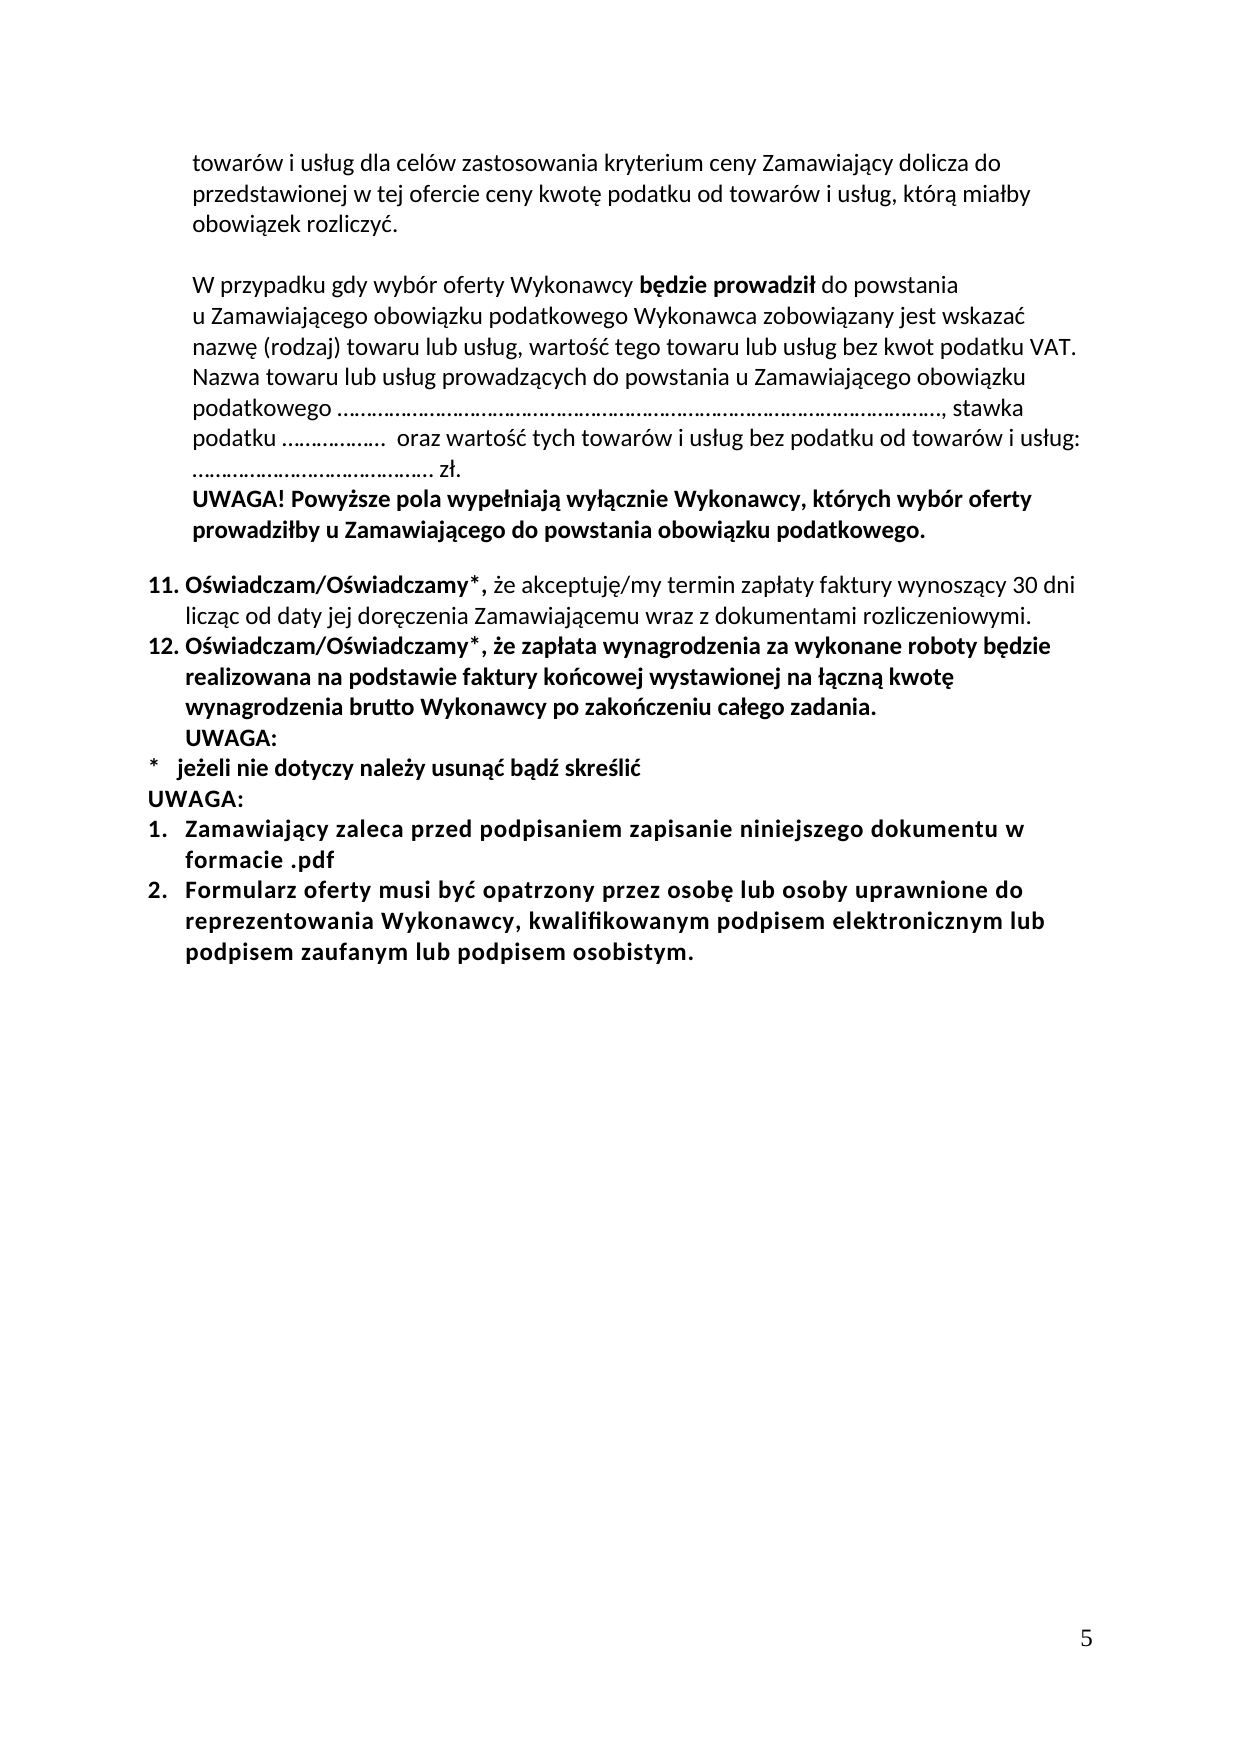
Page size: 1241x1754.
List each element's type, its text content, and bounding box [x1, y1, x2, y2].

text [148, 148, 1093, 239]
list Oświadczam/Oświadczamy*, że akceptuję/my termin zapłaty faktury wynoszący 30 dni licząc od daty jej doręczenia Zamawiającemu wraz z dokumentami rozliczeniowymi. [148, 569, 1093, 630]
list UWAGA: [185, 722, 1093, 752]
text UWAGA! Powyższe pola wypełniają wyłącznie Wykonawcy, których wybór oferty prowadziłby u Zamawiającego do powstania obowiązku podatkowego. [192, 483, 1093, 544]
list Zamawiający zaleca przed podpisaniem zapisanie niniejszego dokumentu w formacie .pdf [148, 813, 1093, 874]
list Formularz oferty musi być opatrzony przez osobę lub osoby uprawnione do reprezentowania Wykonawcy, kwalifikowanym podpisem elektronicznym lub podpisem zaufanym lub podpisem osobistym. [148, 874, 1093, 966]
text * jeżeli nie dotyczy należy usunąć bądź skreślić [148, 752, 1093, 783]
text W przypadku gdy wybór oferty Wykonawcy będzie prowadził do powstania u Zamawiającego obowiązku podatkowego Wykonawca zobowiązany jest wskazać nazwę (rodzaj) towaru lub usług, wartość tego towaru lub usług bez kwot podatku VAT. Nazwa towaru lub usług prowadzących do powstania u Zamawiającego obowiązku podatkowego ……………………………………………………………………………………………, stawka podatku ……………… oraz wartość tych towarów i usług bez podatku od towarów i usług: …………………………………… zł. [192, 270, 1093, 483]
text UWAGA: [148, 783, 1093, 813]
list Oświadczam/Oświadczamy*, że zapłata wynagrodzenia za wykonane roboty będzie realizowana na podstawie faktury końcowej wystawionej na łączną kwotę wynagrodzenia brutto Wykonawcy po zakończeniu całego zadania. [148, 630, 1093, 722]
